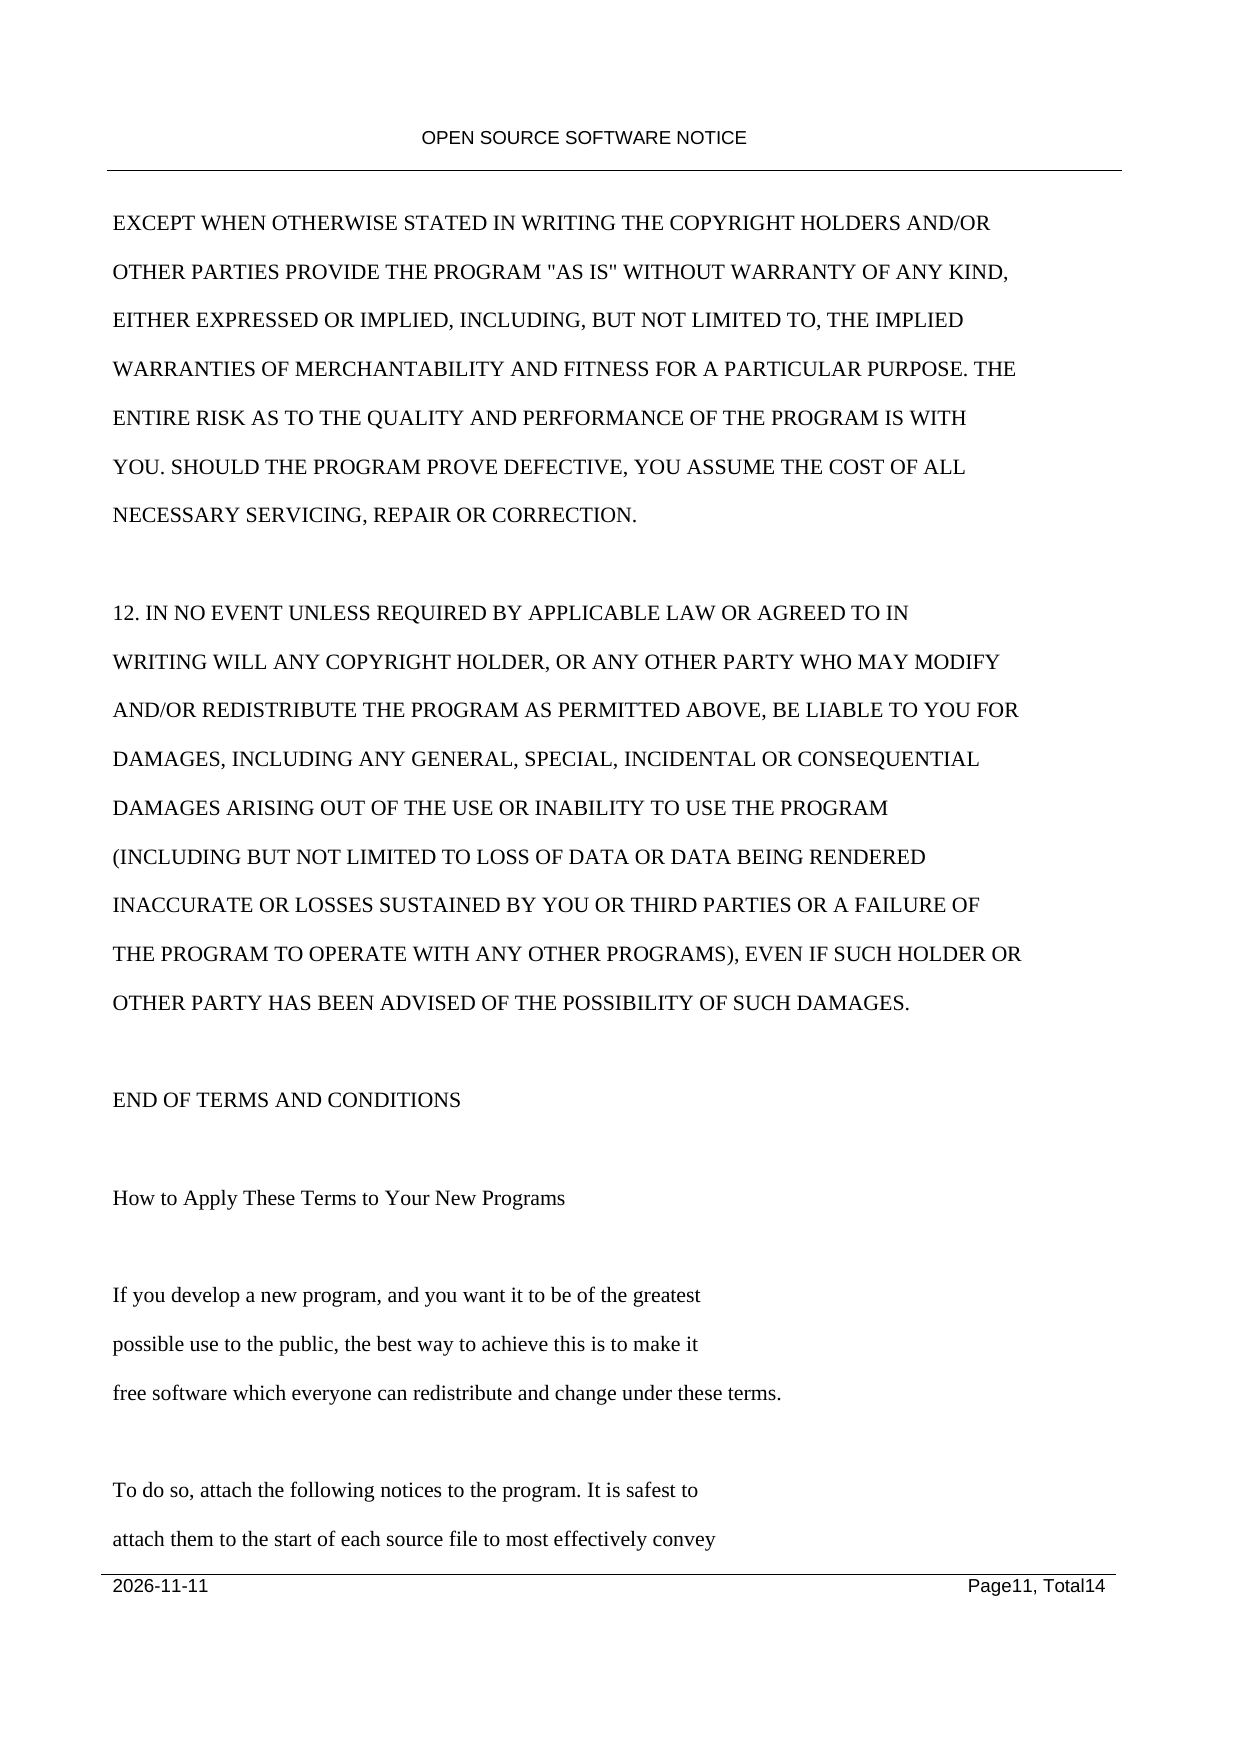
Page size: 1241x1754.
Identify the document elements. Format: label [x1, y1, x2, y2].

text [112, 206, 1128, 1555]
